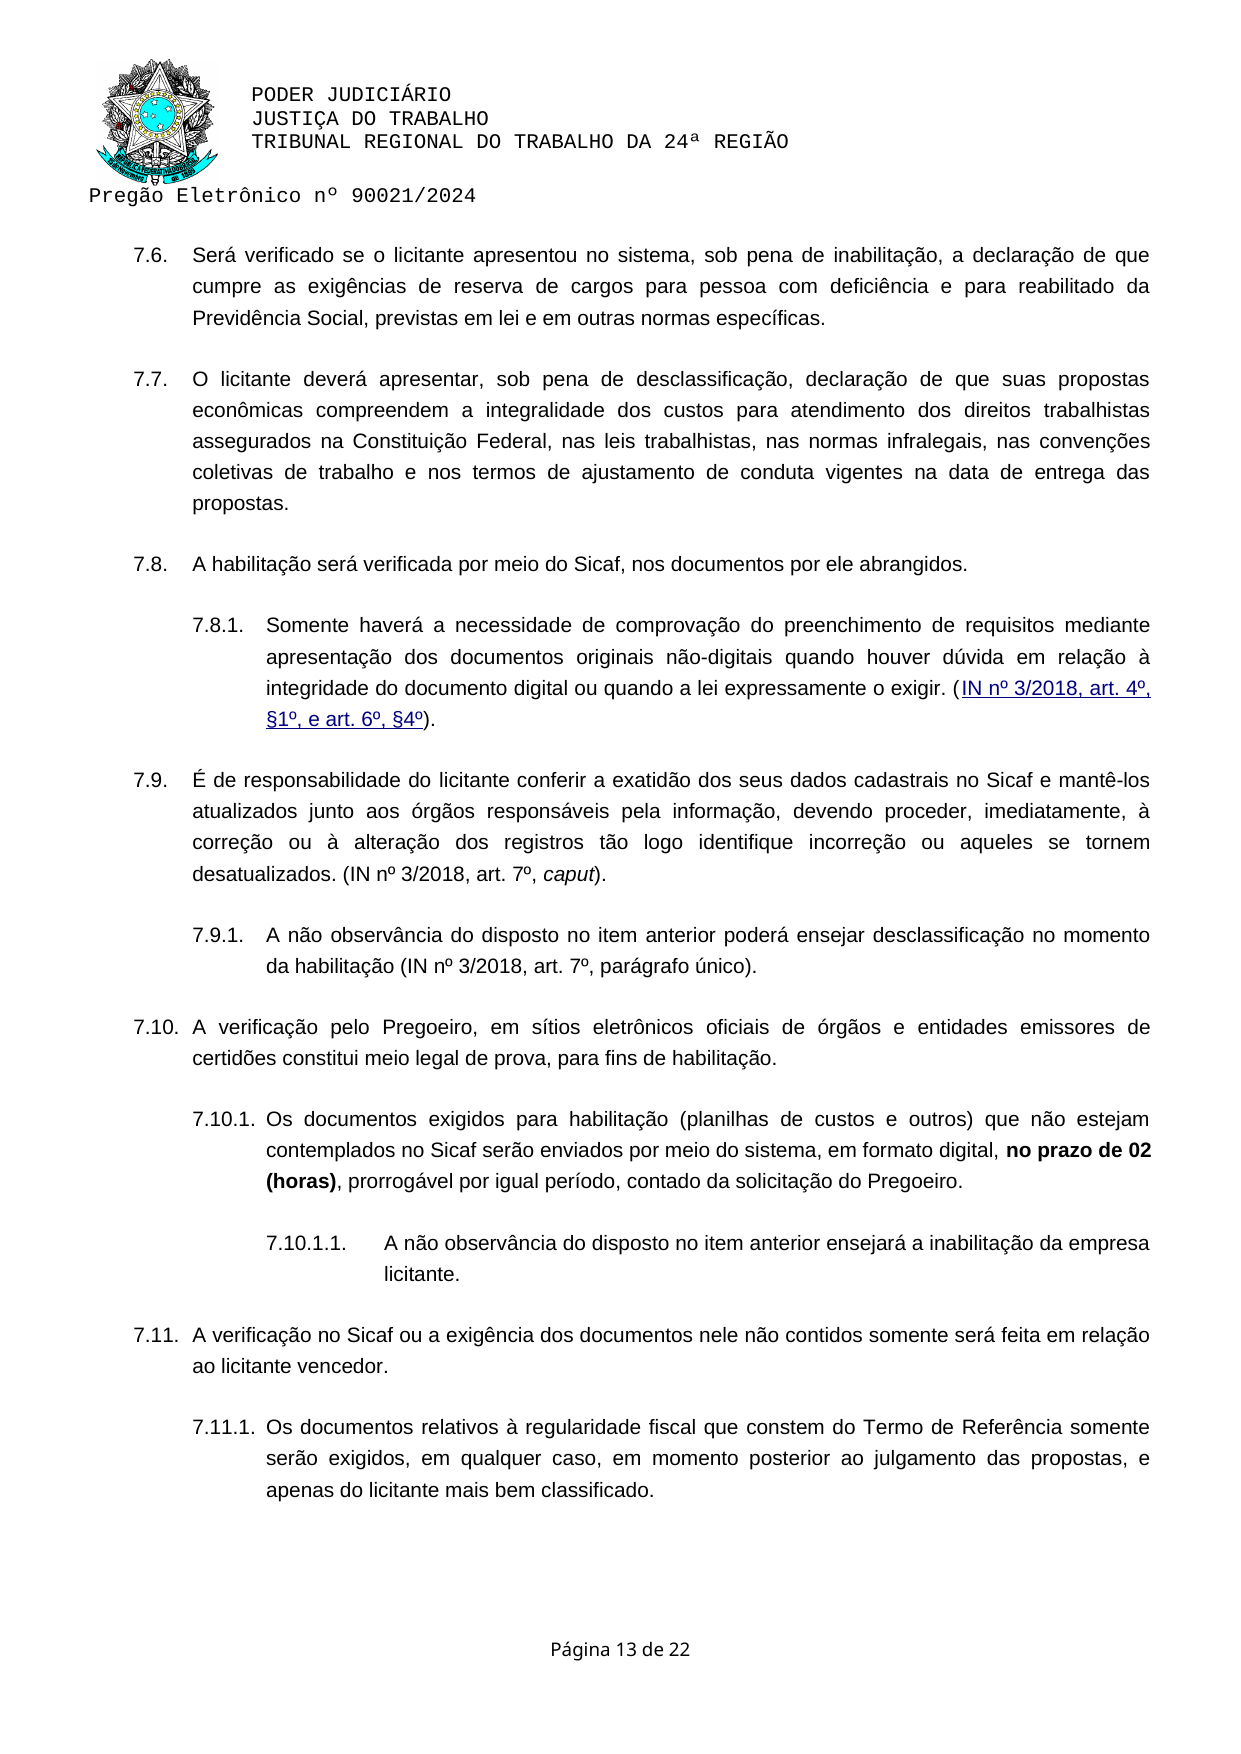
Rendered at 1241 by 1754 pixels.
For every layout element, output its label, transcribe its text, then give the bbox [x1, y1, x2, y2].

list A não observância do disposto no item anterior poderá ensejar desclassificação no momento da habilitação (IN nº 3/2018, art. 7º, parágrafo único). [192, 922, 1152, 978]
list Somente haverá a necessidade de comprovação do preenchimento de requisitos mediante apresentação dos documentos originais não-digitais quando houver dúvida em relação à integridade do documento digital ou quando a lei expressamente o exigir. (IN nº 3/2018, art. 4º, §1º, e art. 6º, §4º). [192, 613, 1152, 731]
text Será verificado se o licitante apresentou no sistema, sob pena de inabilitação, a declaração de que cumpre as exigências de reserva de cargos para pessoa com deficiência e para reabilitado da Previdência Social, previstas em lei e em outras normas específicas. [133, 243, 1152, 329]
text O licitante deverá apresentar, sob pena de desclassificação, declaração de que suas propostas econômicas compreendem a integralidade dos custos para atendimento dos direitos trabalhistas assegurados na Constituição Federal, nas leis trabalhistas, nas normas infralegais, nas convenções coletivas de trabalho e nos termos de ajustamento de conduta vigentes na data de entrega das propostas. [133, 366, 1152, 515]
text A verificação no Sicaf ou a exigência dos documentos nele não contidos somente será feita em relação ao licitante vencedor. [133, 1323, 1152, 1378]
text A não observância do disposto no item anterior ensejará a inabilitação da empresa licitante. [266, 1231, 1152, 1286]
picture [96, 59, 220, 186]
text A verificação pelo Pregoeiro, em sítios eletrônicos oficiais de órgãos e entidades emissores de certidões constitui meio legal de prova, para fins de habilitação. [133, 1015, 1152, 1070]
text A habilitação será verificada por meio do Sicaf, nos documentos por ele abrangidos. [133, 552, 1152, 576]
text É de responsabilidade do licitante conferir a exatidão dos seus dados cadastrais no Sicaf e mantê-los atualizados junto aos órgãos responsáveis pela informação, devendo proceder, imediatamente, à correção ou à alteração dos registros tão logo identifique incorreção ou aqueles se tornem desatualizados. (IN nº 3/2018, art. 7º, caput). [133, 768, 1152, 885]
list Os documentos exigidos para habilitação (planilhas de custos e outros) que não estejam contemplados no Sicaf serão enviados por meio do sistema, em formato digital, no prazo de 02 (horas), prorrogável por igual período, contado da solicitação do Pregoeiro. [192, 1107, 1152, 1193]
list Os documentos relativos à regularidade fiscal que constem do Termo de Referência somente serão exigidos, em qualquer caso, em momento posterior ao julgamento das propostas, e apenas do licitante mais bem classificado. [192, 1415, 1152, 1501]
